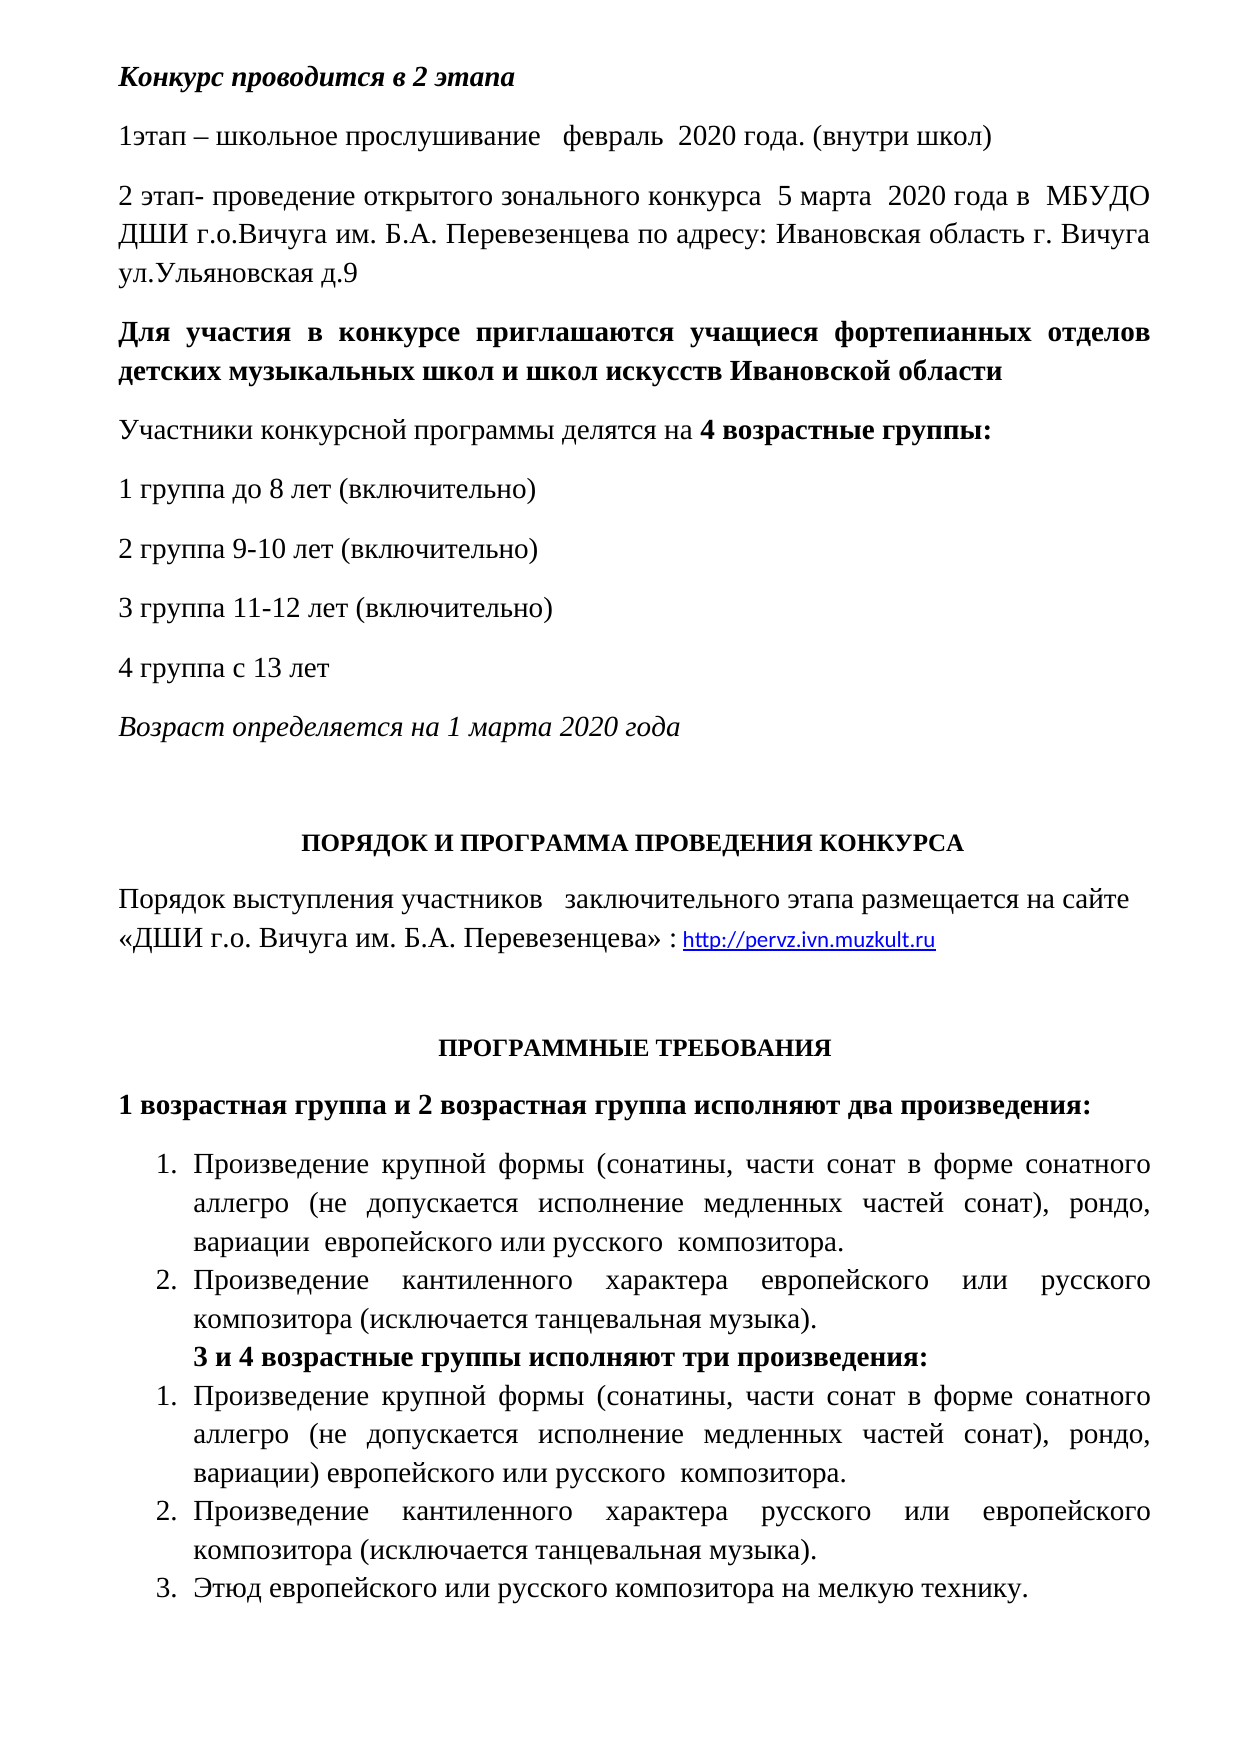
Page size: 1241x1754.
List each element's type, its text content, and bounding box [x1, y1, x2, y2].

text 2 группа 9-10 лет (включительно) [118, 531, 1152, 564]
list Произведение крупной формы (сонатины, части сонат в форме сонатного аллегро (не допускается исполнение медленных частей сонат), рондо, вариации европейского или русского композитора. [156, 1147, 1152, 1257]
text 4 группа с 13 лет [118, 650, 1152, 683]
text Конкурс проводится в 2 этапа [118, 59, 1152, 93]
text Участники конкурсной программы делятся на 4 возрастные группы: [118, 412, 1152, 446]
list Произведение крупной формы (сонатины, части сонат в форме сонатного аллегро (не допускается исполнение медленных частей сонат), рондо, вариации) европейского или русского композитора. [156, 1378, 1152, 1488]
text 1 возрастная группа и 2 возрастная группа исполняют два произведения: [118, 1087, 1152, 1121]
text ПРОГРАММНЫЕ ТРЕБОВАНИЯ [118, 1033, 1152, 1062]
text 3 группа 11-12 лет (включительно) [118, 590, 1152, 624]
text 1 группа до 8 лет (включительно) [118, 472, 1152, 505]
text ПОРЯДОК И ПРОГРАММА ПРОВЕДЕНИЯ КОНКУРСА [118, 828, 1147, 857]
text Порядок выступления участников заключительного этапа размещается на сайте «ДШИ г.о. Вичуга им. Б.А. Перевезенцева» : http://pervz.ivn.muzkult.ru [118, 882, 1152, 954]
list Произведение кантиленного характера русского или европейского композитора (исключается танцевальная музыка). [156, 1493, 1152, 1566]
list Произведение кантиленного характера европейского или русского композитора (исключается танцевальная музыка). [156, 1262, 1152, 1334]
text Для участия в конкурсе приглашаются учащиеся фортепианных отделов детских музыкальных школ и школ искусств Ивановской области [118, 314, 1152, 386]
text 2 этап- проведение открытого зонального конкурса 5 марта 2020 года в МБУДО ДШИ г.о.Вичуга им. Б.А. Перевезенцева по адресу: Ивановская область г. Вичуга ул.Ульяновская д.9 [118, 178, 1152, 288]
list 3 и 4 возрастные группы исполняют три произведения: [193, 1339, 1152, 1373]
text 1этап – школьное прослушивание февраль 2020 года. (внутри школ) [118, 118, 1152, 152]
text Возраст определяется на 1 марта 2020 года [118, 709, 1152, 743]
list Этюд европейского или русского композитора на мелкую технику. [156, 1571, 1152, 1604]
